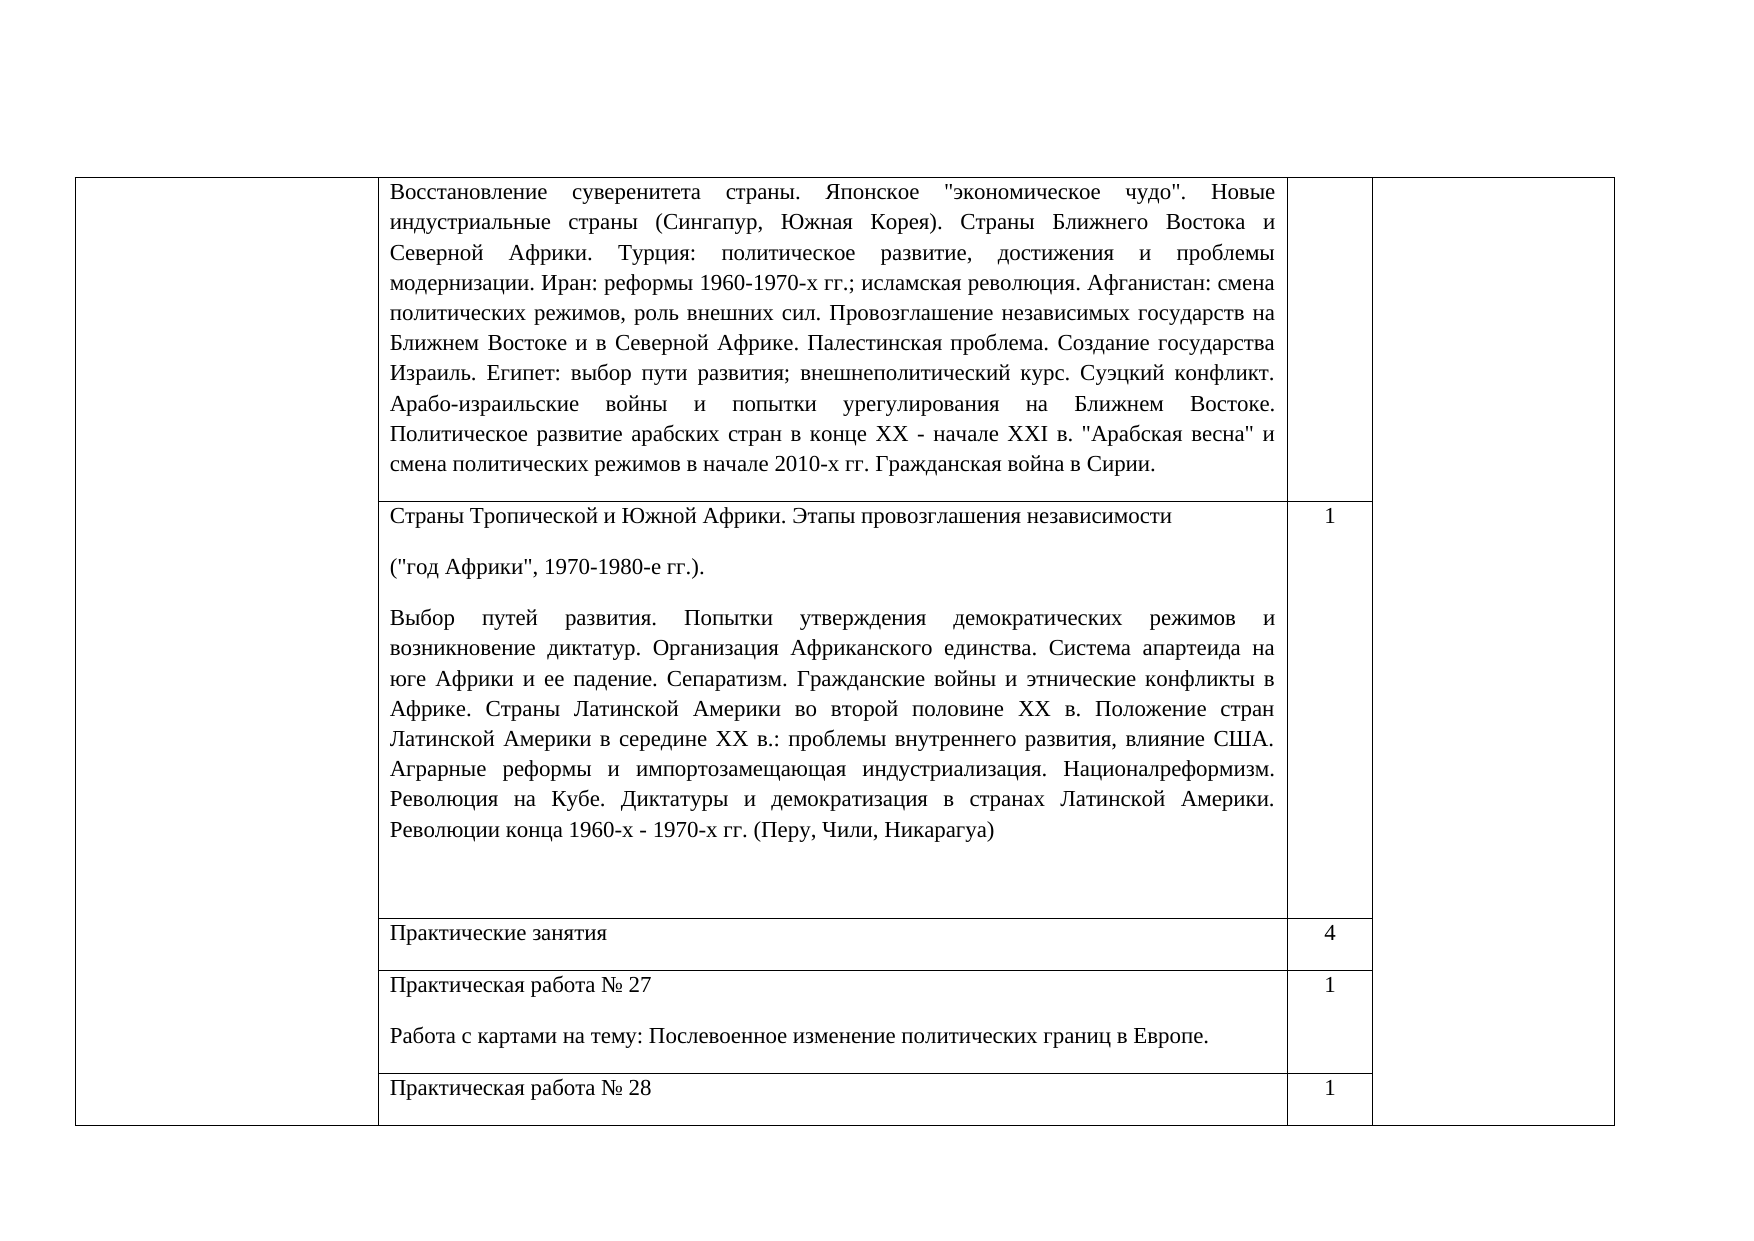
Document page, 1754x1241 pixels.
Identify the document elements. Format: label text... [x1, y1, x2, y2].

table_cell 1 [1288, 971, 1372, 1073]
table_cell 1 [1288, 178, 1372, 501]
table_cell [379, 1074, 1287, 1125]
table_cell 1 [1288, 502, 1372, 918]
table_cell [379, 178, 1287, 501]
table_cell 1 [1288, 1074, 1372, 1125]
table_cell Страны Тропической и Южной Африки. Этапы провозглашения независимости ("год Африки", 1970-1980-е гг.). Выбор путей развития. Попытки утверждения демократических режимов и возникновение диктатур. Организация Африканского единства. Система апартеида на юге Африки и ее падение. Сепаратизм. Гражданские войны и этнические конфликты в Африке. Страны Латинской Америки во второй половине XX в. Положение стран Латинской Америки в середине XX в.: проблемы внутреннего развития, влияние США. Аграрные реформы и импортозамещающая индустриализация. Националреформизм. Революция на Кубе. Диктатуры и демократизация в странах Латинской Америки. Революции конца 1960-х - 1970-х гг. (Перу, Чили, Никарагуа) [379, 502, 1287, 918]
table_cell 4 [1288, 919, 1372, 970]
table_cell Практические занятия [379, 919, 1287, 970]
table_cell Практическая работа № 27 Работа с картами на тему: Послевоенное изменение политических границ в Европе. [379, 971, 1287, 1073]
